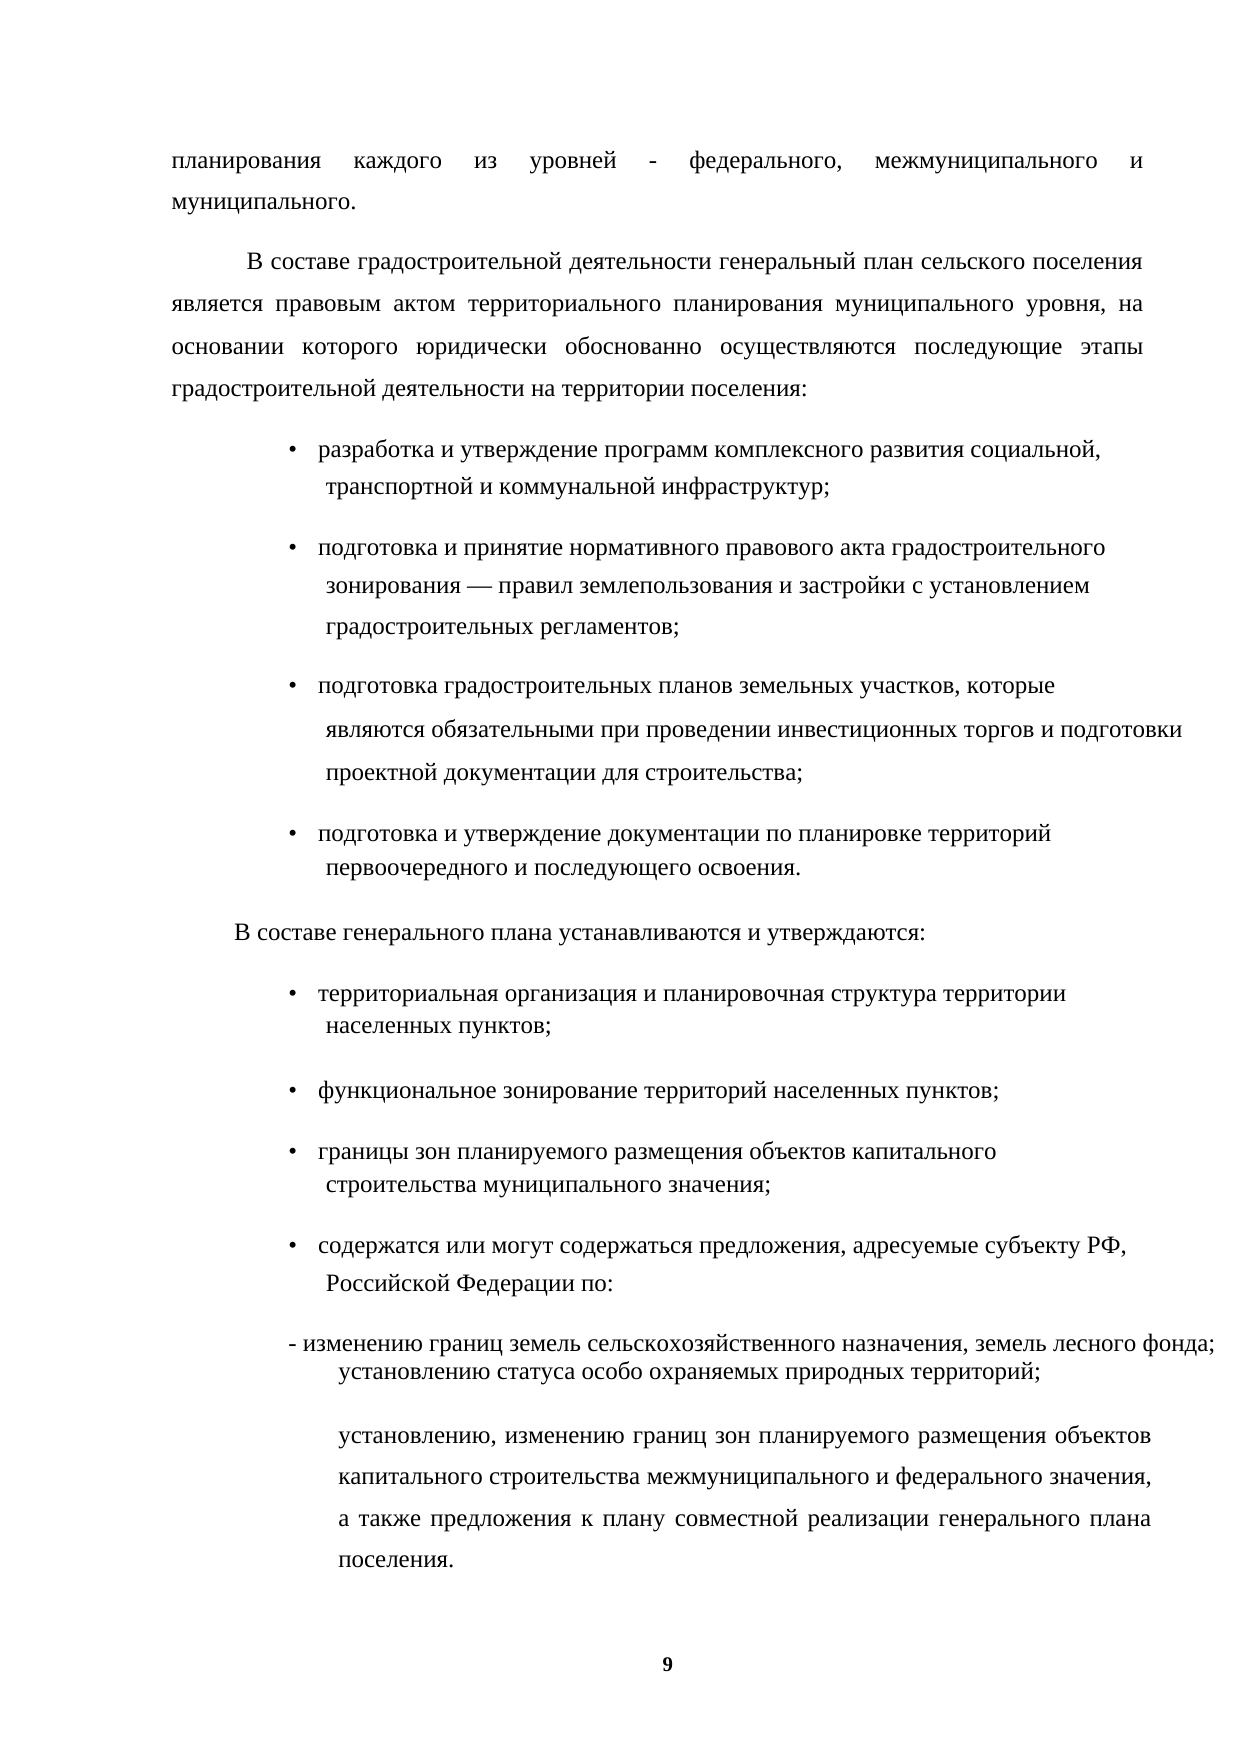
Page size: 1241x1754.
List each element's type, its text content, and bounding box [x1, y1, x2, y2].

list содержатся или могут содержаться предложения, адресуемые субъекту РФ, [288, 1234, 1217, 1259]
text Российской Федерации по: [326, 1271, 1217, 1296]
list подготовка и принятие нормативного правового акта градостроительного [288, 535, 1217, 560]
text установлению, изменению границ зон планируемого размещения объектов капитального строительства межмуниципального и федерального значения, а также предложения к плану совместной реализации генерального плана поселения. [338, 1410, 1152, 1576]
text В составе генерального плана устанавливаются и утверждаются: [234, 921, 1217, 946]
list функциональное зонирование территорий населенных пунктов; [288, 1078, 1217, 1103]
text являются обязательными при проведении инвестиционных торгов и подготовки проектной документации для строительства; [326, 703, 1217, 789]
text - изменению границ земель сельскохозяйственного назначения, земель лесного фонда; [288, 1320, 1217, 1359]
list подготовка и утверждение документации по планировке территорий [288, 822, 1217, 847]
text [171, 135, 1144, 217]
text В составе градостроительной деятельности генеральный план сельского поселения является правовым актом территориального планирования муниципального уровня, на основании которого юридически обоснованно осуществляются последующие этапы градостроительной деятельности на территории поселения: [171, 235, 1144, 405]
text населенных пунктов; [326, 1013, 1217, 1038]
list границы зон планируемого размещения объектов капитального [288, 1139, 1217, 1164]
list территориальная организация и планировочная структура территории [288, 981, 1217, 1006]
text установлению статуса особо охраняемых природных территорий; [338, 1359, 1217, 1384]
text зонирования — правил землепользования и застройки с установлением градостроительных регламентов; [326, 560, 1217, 642]
list подготовка градостроительных планов земельных участков, которые [288, 659, 1217, 703]
text первоочередного и последующего освоения. [326, 856, 1217, 881]
text строительства муниципального значения; [326, 1173, 1217, 1198]
text транспортной и коммунальной инфраструктур; [326, 474, 1217, 499]
list разработка и утверждение программ комплексного развития социальной, [288, 438, 1217, 463]
